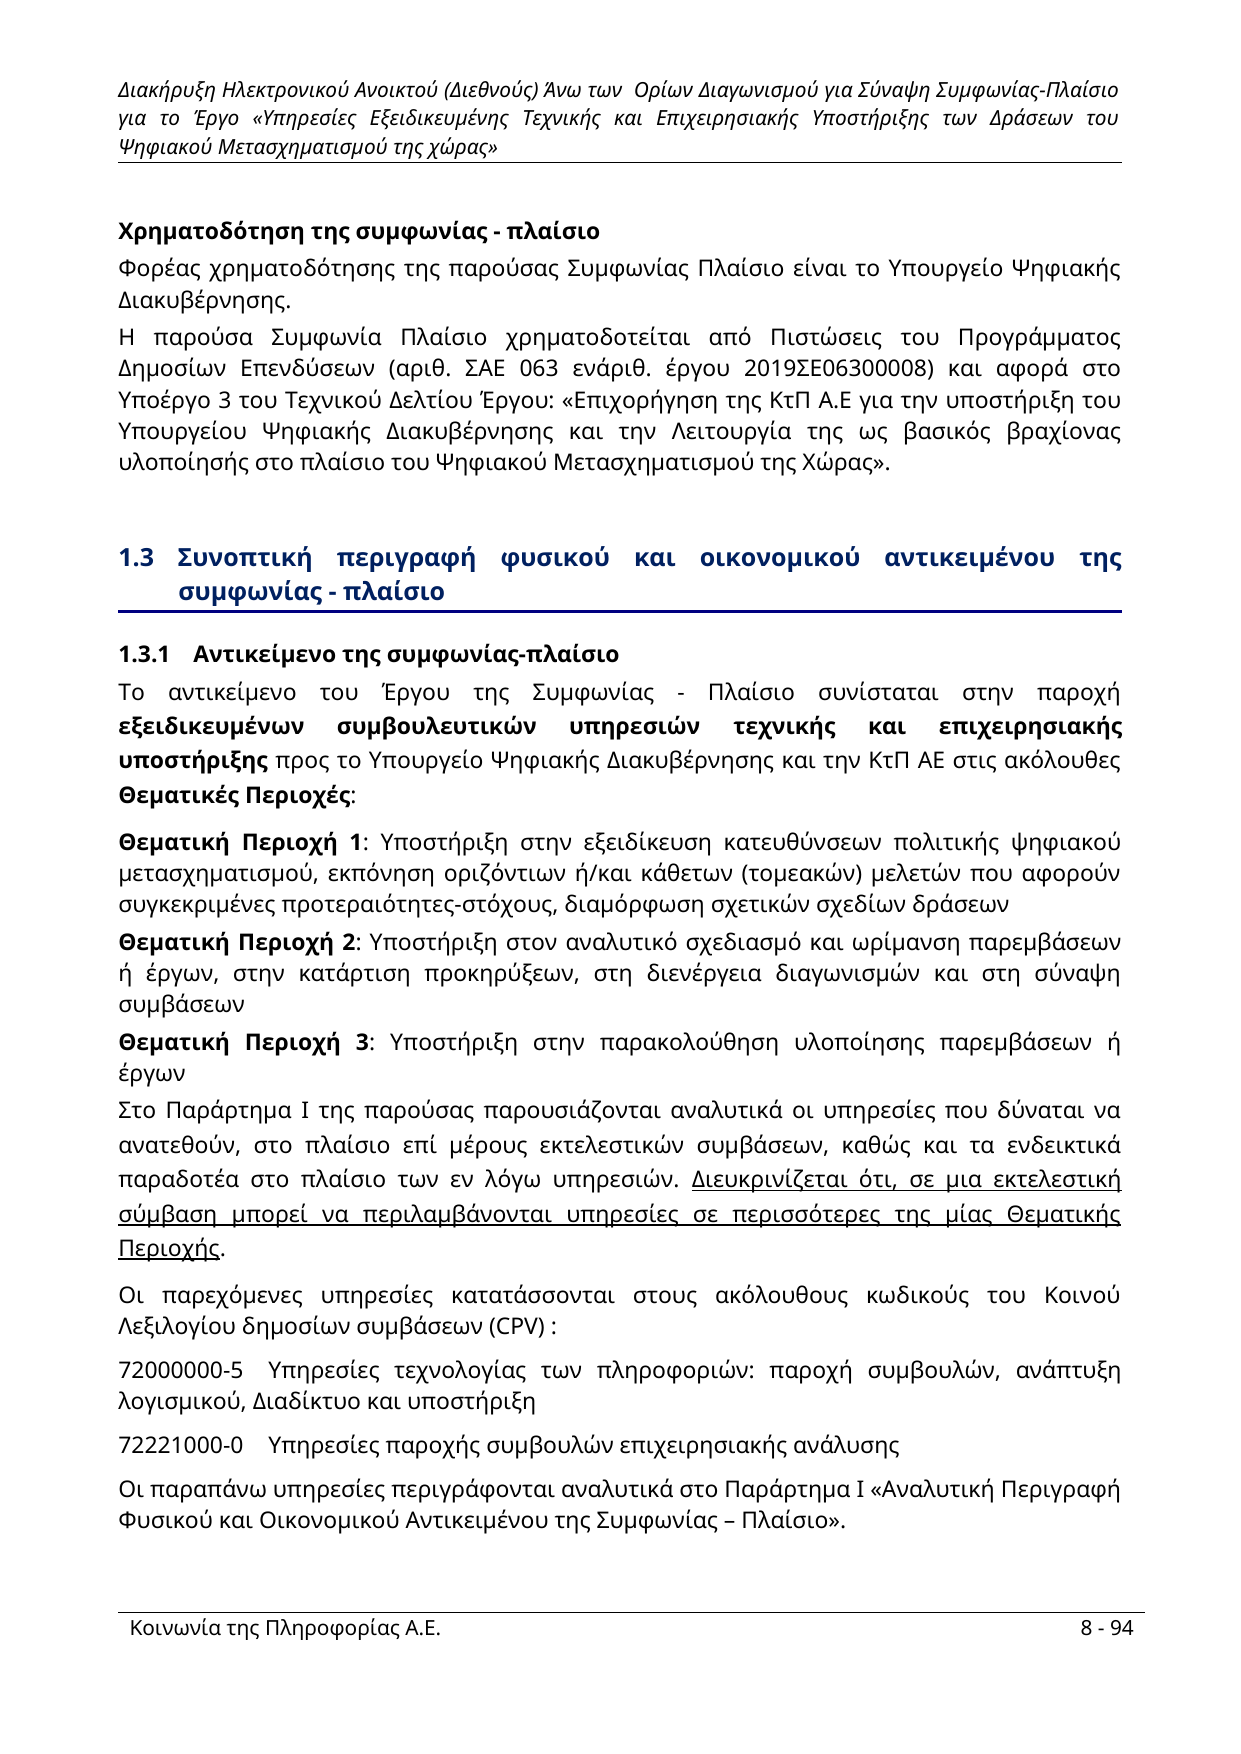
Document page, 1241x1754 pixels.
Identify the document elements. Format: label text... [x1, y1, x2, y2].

text Οι παρεχόμενες υπηρεσίες κατατάσσονται στους ακόλουθους κωδικούς του Κοινού Λεξιλογίου δημοσίων συμβάσεων (CPV) : [118, 1279, 1122, 1341]
text 72000000-5 Υπηρεσίες τεχνολογίας των πληροφοριών: παροχή συμβουλών, ανάπτυξη λογισμικού, Διαδίκτυο και υποστήριξη [118, 1354, 1122, 1416]
text Θεματική Περιοχή 3: Υποστήριξη στην παρακολούθηση υλοποίησης παρεμβάσεων ή έργων [118, 1026, 1122, 1088]
text Στο Παράρτημα I της παρούσας παρουσιάζονται αναλυτικά οι υπηρεσίες που δύναται να ανατεθούν, στο πλαίσιο επί μέρους εκτελεστικών συμβάσεων, καθώς και τα ενδεικτικά παραδοτέα στο πλαίσιο των εν λόγω υπηρεσιών. Διευκρινίζεται ότι, σε μια εκτελεστική σύμβαση μπορεί να περιλαμβάνονται υπηρεσίες σε περισσότερες της μίας Θεματικής Περιοχής. [118, 1094, 1122, 1263]
text Χρηματοδότηση της συμφωνίας - πλαίσιο [118, 215, 1122, 246]
text Το αντικείμενο του Έργου της Συμφωνίας - Πλαίσιο συνίσταται στην παροχή εξειδικευμένων συμβουλευτικών υπηρεσιών τεχνικής και επιχειρησιακής υποστήριξης προς το Υπουργείο Ψηφιακής Διακυβέρνησης και την ΚτΠ ΑΕ στις ακόλουθες Θεματικές Περιοχές: [118, 676, 1122, 810]
text Οι παραπάνω υπηρεσίες περιγράφονται αναλυτικά στο Παράρτημα Ι «Αναλυτική Περιγραφή Φυσικού και Οικονομικού Αντικειμένου της Συμφωνίας – Πλαίσιο». [118, 1472, 1122, 1535]
text 72221000-0 Υπηρεσίες παροχής συμβουλών επιχειρησιακής ανάλυσης [118, 1429, 1122, 1460]
subtitle Αντικείμενο της συμφωνίας-πλαίσιο [118, 638, 1122, 669]
text Θεματική Περιοχή 2: Υποστήριξη στον αναλυτικό σχεδιασμό και ωρίμανση παρεμβάσεων ή έργων, στην κατάρτιση προκηρύξεων, στη διενέργεια διαγωνισμών και στη σύναψη συμβάσεων [118, 926, 1122, 1019]
text Θεματική Περιοχή 1: Υποστήριξη στην εξειδίκευση κατευθύνσεων πολιτικής ψηφιακού μετασχηματισμού, εκπόνηση οριζόντιων ή/και κάθετων (τομεακών) μελετών που αφορούν συγκεκριμένες προτεραιότητες-στόχους, διαμόρφωση σχετικών σχεδίων δράσεων [118, 826, 1122, 919]
subtitle Συνοπτική περιγραφή φυσικού και οικονομικού αντικειμένου της συμφωνίας - πλαίσιο [118, 540, 1122, 610]
text Φορέας χρηματοδότησης της παρούσας Συμφωνίας Πλαίσιο είναι το Υπουργείο Ψηφιακής Διακυβέρνησης. [118, 252, 1122, 315]
text Η παρούσα Συμφωνία Πλαίσιο χρηματοδοτείται από Πιστώσεις του Προγράμματος Δημοσίων Επενδύσεων (αριθ. ΣΑΕ 063 ενάριθ. έργου 2019ΣΕ06300008) και αφορά στο Υποέργο 3 του Τεχνικού Δελτίου Έργου: «Επιχορήγηση της ΚτΠ Α.Ε για την υποστήριξη του Υπουργείου Ψηφιακής Διακυβέρνησης και την Λειτουργία της ως βασικός βραχίονας υλοποίησής στο πλαίσιο του Ψηφιακού Μετασχηματισμού της Χώρας». [118, 321, 1122, 477]
